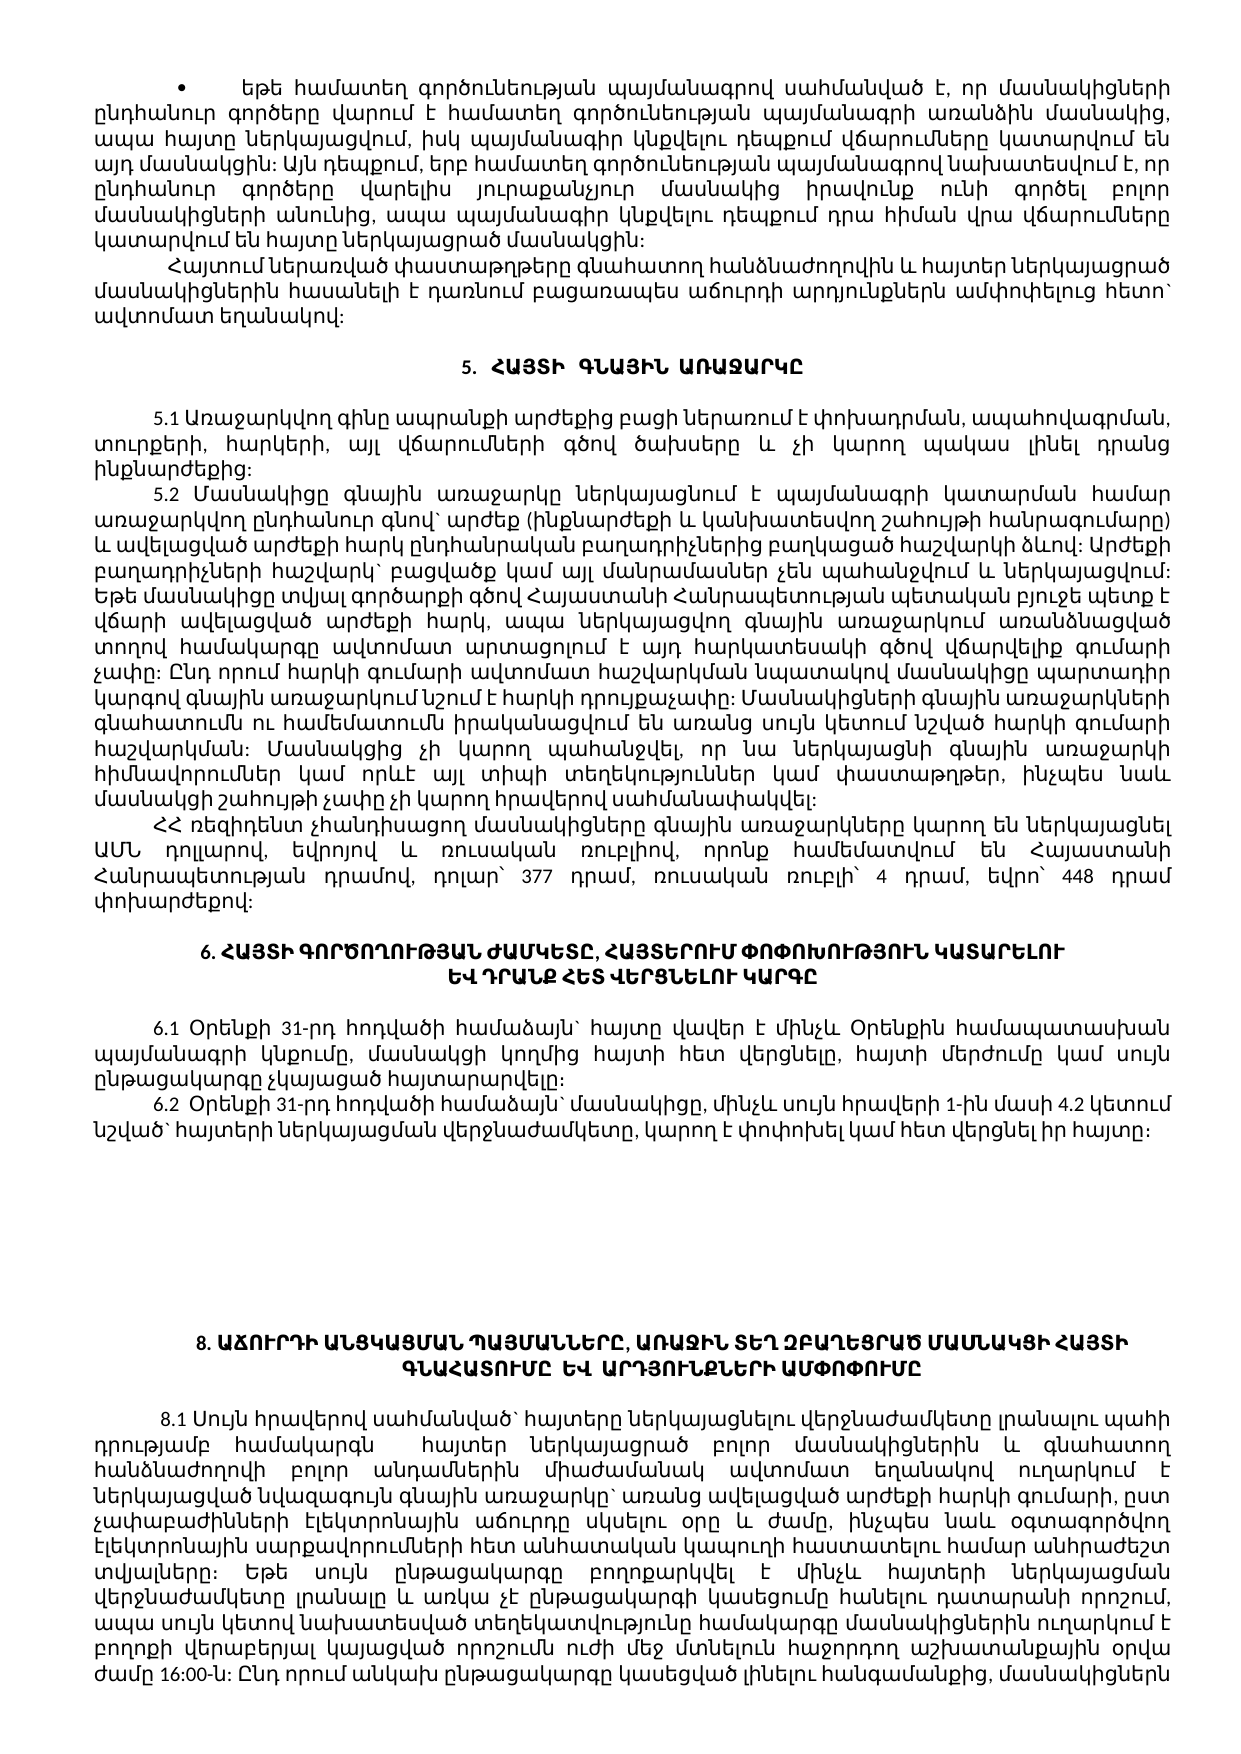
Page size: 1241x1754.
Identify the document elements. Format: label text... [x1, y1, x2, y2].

text 5.2 Մասնակիցը գնային առաջարկը ներկայացնում է պայմանագրի կատարման համար առաջարկվող ընդհանուր գնով` արժեք (ինքնարժեքի և կանխատեսվող շահույթի հանրագումարը) և ավելացված արժեքի հարկ ընդհանրական բաղադրիչներից բաղկացած հաշվարկի ձևով: Արժեքի բաղադրիչների հաշվարկ` բացվածք կամ այլ մանրամասներ չեն պահանջվում և ներկայացվում: Եթե մասնակիցը տվյալ գործարքի գծով Հայաստանի Հանրապետության պետական բյուջե պետք է վճարի ավելացված արժեքի հարկ, ապա ներկայացվող գնային առաջարկում առանձնացված տողով համակարգը ավտոմատ արտացոլում է այդ հարկատեսակի գծով վճարվելիք գումարի չափը: Ընդ որում հարկի գումարի ավտոմատ հաշվարկման նպատակով մասնակիցը պարտադիր կարգով գնային առաջարկում նշում է հարկի դրույքաչափը: Մասնակիցների գնային առաջարկների գնահատումն ու համեմատումն իրականացվում են առանց սույն կետում նշված հարկի գումարի հաշվարկման: Մասնակցից չի կարող պահանջվել, որ նա ներկայացնի գնային առաջարկի հիմնավորումներ կամ որևէ այլ տիպի տեղեկություններ կամ փաստաթղթեր, ինչպես նաև մասնակցի շահույթի չափը չի կարող հրավերով սահմանափակվել: [94, 482, 1171, 812]
text 8. ԱՃՈՒՐԴԻ ԱՆՑԿԱՑՄԱՆ ՊԱՅՄԱՆՆԵՐԸ, ԱՌԱՋԻՆ ՏԵՂ ԶԲԱՂԵՑՐԱԾ ՄԱՍՆԱԿՑԻ ՀԱՅՏԻ [94, 1330, 1171, 1356]
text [94, 1407, 1171, 1686]
text ԳՆԱՀԱՏՈՒՄԸ ԵՎ ԱՐԴՅՈՒՆՔՆԵՐԻ ԱՄՓՈՓՈՒՄԸ [94, 1356, 1171, 1381]
text 6.2 Օրենքի 31-րդ հոդվածի համաձայն` մասնակիցը, մինչև սույն հրավերի 1-ին մասի 4.2 կետում նշված` հայտերի ներկայացման վերջնաժամկետը, կարող է փոփոխել կամ հետ վերցնել իր հայտը։ [94, 1092, 1171, 1142]
text Հայտում ներառված փաստաթղթերը գնահատող հանձնաժողովին և հայտեր ներկայացրած մասնակիցներին հասանելի է դառնում բացառապես աճուրդի արդյունքներն ամփոփելուց հետո` ավտոմատ եղանակով: [94, 253, 1171, 329]
text ՀՀ ռեզիդենտ չհանդիսացող մասնակիցները գնային առաջարկները կարող են ներկայացնել ԱՄՆ դոլլարով, եվրոյով և ռուսական ռուբլիով, որոնք համեմատվում են Հայաստանի Հանրապետության դրամով, դոլար՝ 377 դրամ, ռուսական ռուբլի՝ 4 դրամ, եվրո՝ 448 դրամ փոխարժեքով: [94, 812, 1171, 914]
list եթե համատեղ գործունեության պայմանագրով սահմանված է, որ մասնակիցների ընդհանուր գործերը վարում է համատեղ գործունեության պայմանագրի առանձին մասնակից, ապա հայտը ներկայացվում, իսկ պայմանագիր կնքվելու դեպքում վճարումները կատարվում են այդ մասնակցին: Այն դեպքում, երբ համատեղ գործունեության պայմանագրով նախատեսվում է, որ ընդհանուր գործերը վարելիս յուրաքանչյուր մասնակից իրավունք ունի գործել բոլոր մասնակիցների անունից, ապա պայմանագիր կնքվելու դեպքում դրա հիման վրա վճարումները կատարվում են հայտը ներկայացրած մասնակցին: [94, 75, 1171, 253]
text 6. ՀԱՅՏԻ ԳՈՐԾՈՂՈՒԹՅԱՆ ԺԱՄԿԵՏԸ, ՀԱՅՏԵՐՈՒՄ ՓՈՓՈԽՈՒԹՅՈՒՆ ԿԱՏԱՐԵԼՈՒ [94, 939, 1171, 964]
text 5. ՀԱՅՏԻ ԳՆԱՅԻՆ ԱՌԱՋԱՐԿԸ [94, 354, 1171, 380]
text ԵՎ ԴՐԱՆՔ ՀԵՏ ՎԵՐՑՆԵԼՈՒ ԿԱՐԳԸ [94, 964, 1171, 990]
text 6.1 Օրենքի 31-րդ հոդվածի համաձայն` հայտը վավեր է մինչև Օրենքին համապատասխան պայմանագրի կնքումը, մասնակցի կողմից հայտի հետ վերցնելը, հայտի մերժումը կամ սույն ընթացակարգը չկայացած հայտարարվելը։ [94, 1015, 1171, 1092]
text 5.1 Առաջարկվող գինը ապրանքի արժեքից բացի ներառում է փոխադրման, ապահովագրման, տուրքերի, հարկերի, այլ վճարումների գծով ծախսերը և չի կարող պակաս լինել դրանց ինքնարժեքից: [94, 405, 1171, 482]
